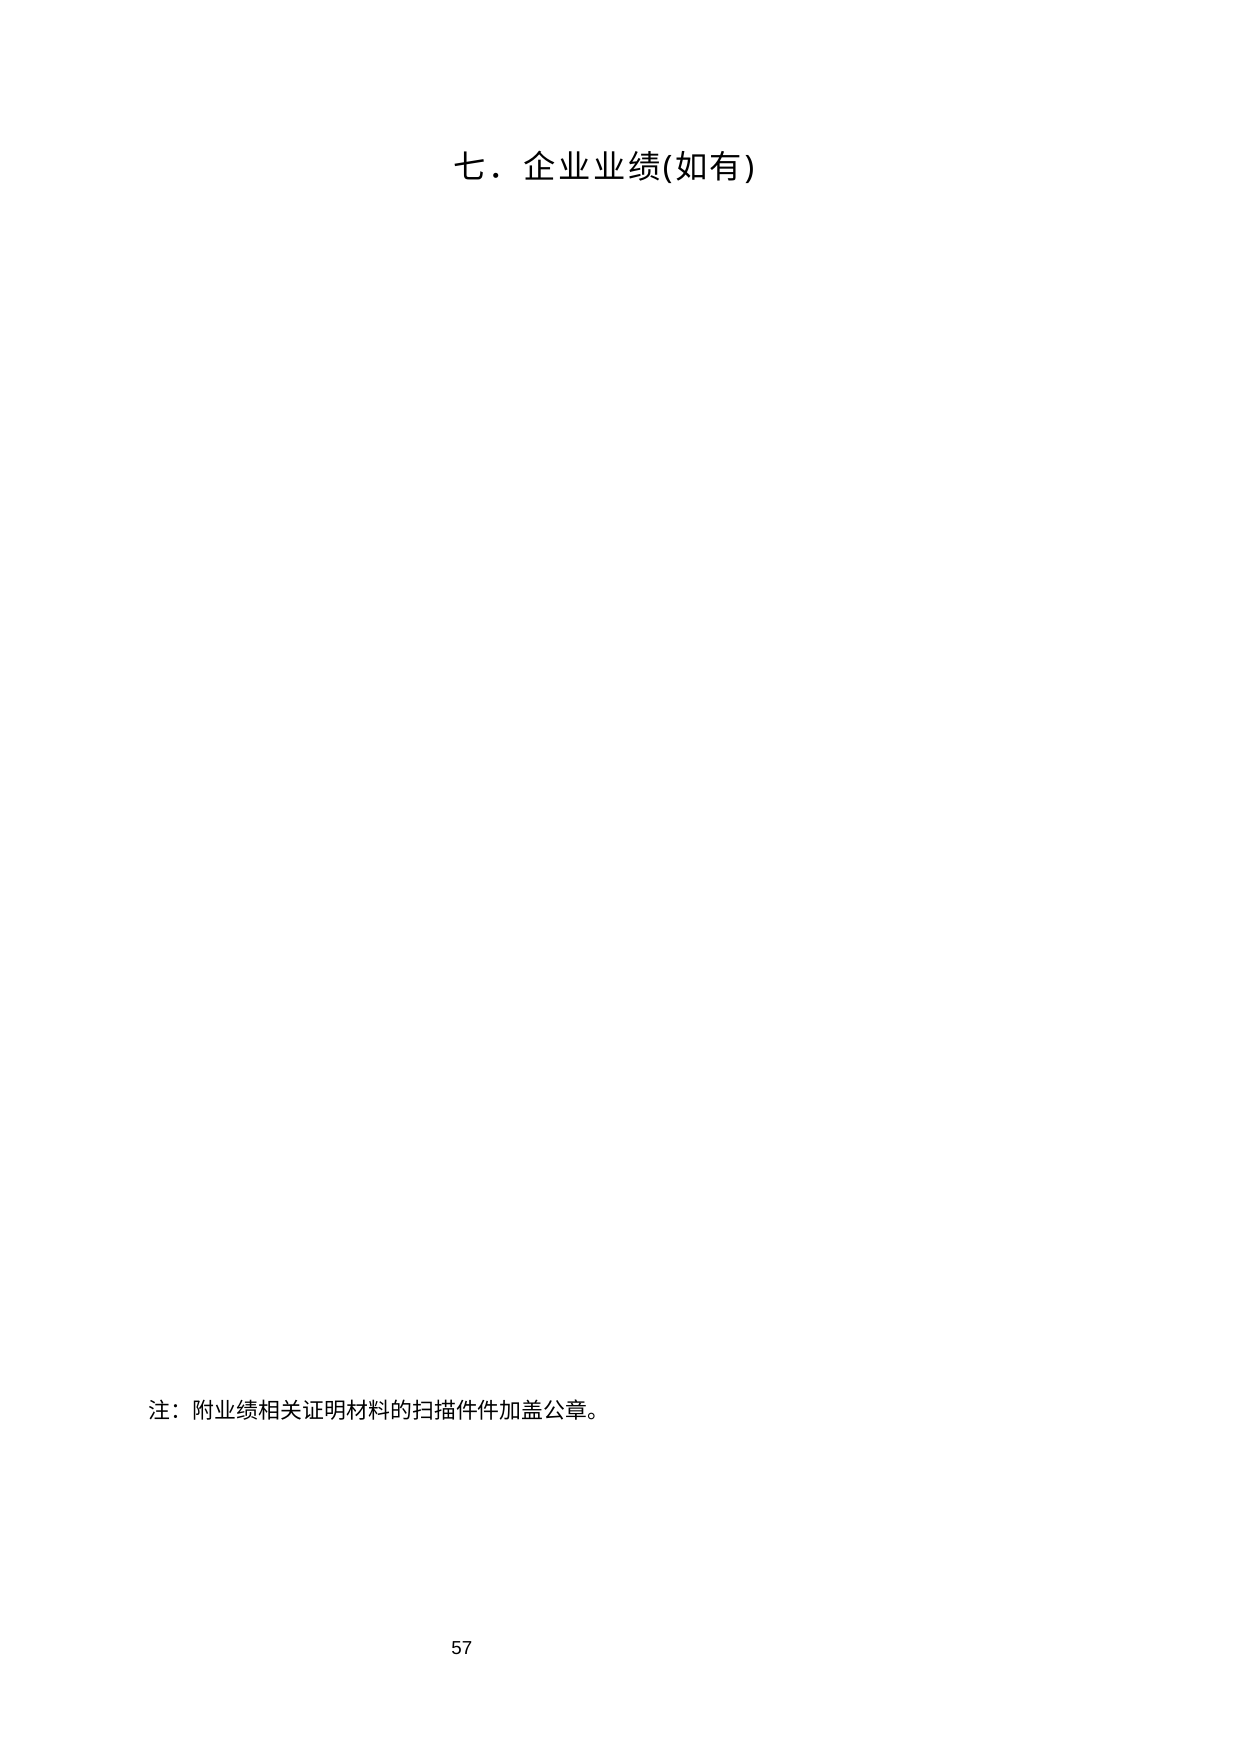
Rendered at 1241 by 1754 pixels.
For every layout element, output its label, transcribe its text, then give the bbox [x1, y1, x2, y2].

text 注：附业绩相关证明材料的扫描件件加盖公章。 [148, 1396, 1054, 1425]
text 七．企业业绩(如有) [454, 142, 1054, 188]
